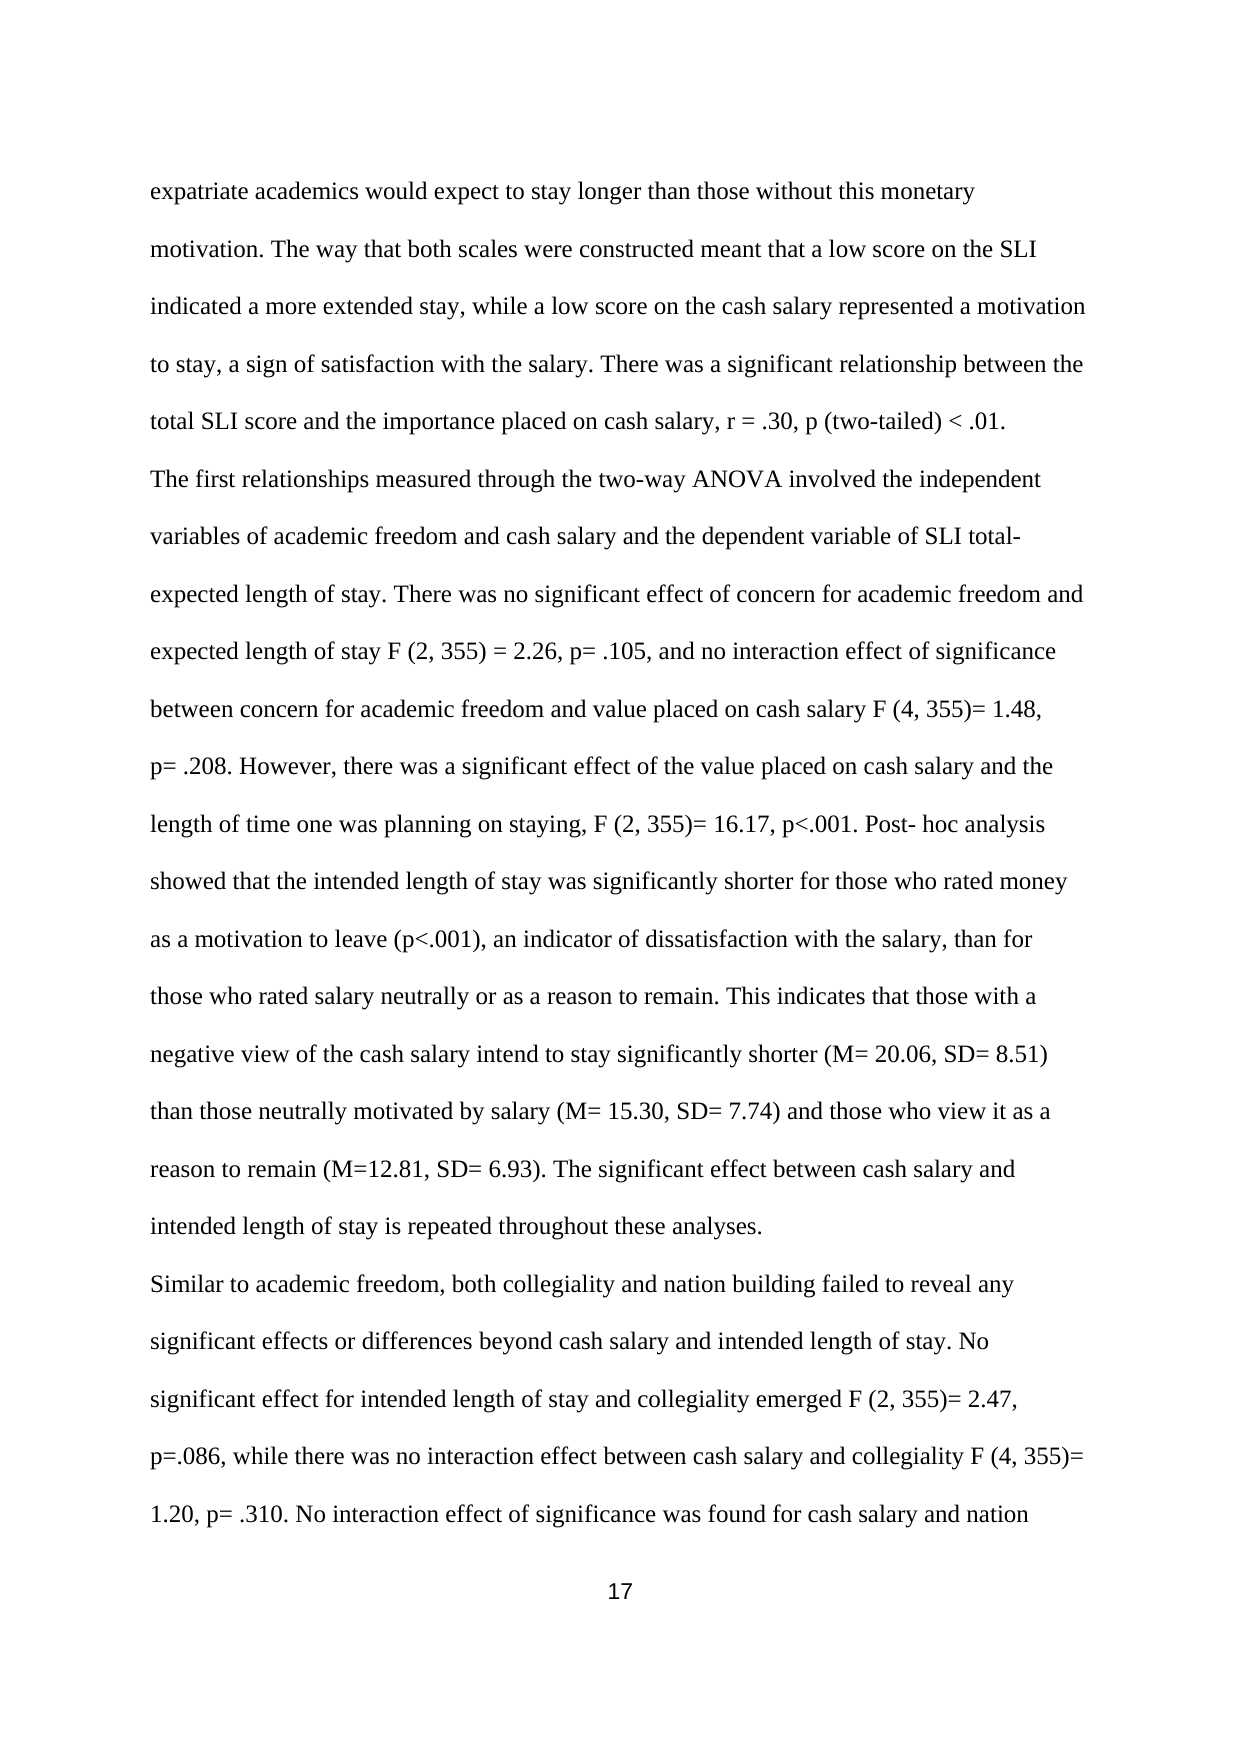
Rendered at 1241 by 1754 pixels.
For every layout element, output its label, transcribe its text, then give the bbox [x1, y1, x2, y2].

text The first relationships measured through the two-way ANOVA involved the independent variables of academic freedom and cash salary and the dependent variable of SLI total- expected length of stay. There was no significant effect of concern for academic freedom and expected length of stay F (2, 355) = 2.26, p= .105, and no interaction effect of significance between concern for academic freedom and value placed on cash salary F (4, 355)= 1.48, p= .208. However, there was a significant effect of the value placed on cash salary and the length of time one was planning on staying, F (2, 355)= 16.17, p<.001. Post- hoc analysis showed that the intended length of stay was significantly shorter for those who rated money as a motivation to leave (p<.001), an indicator of dissatisfaction with the salary, than for those who rated salary neutrally or as a reason to remain. This indicates that those with a negative view of the cash salary intend to stay significantly shorter (M= 20.06, SD= 8.51) than those neutrally motivated by salary (M= 15.30, SD= 7.74) and those who view it as a reason to remain (M=12.81, SD= 6.93). The significant effect between cash salary and intended length of stay is repeated throughout these analyses. [150, 464, 1090, 1240]
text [150, 1269, 1090, 1528]
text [150, 176, 1090, 435]
